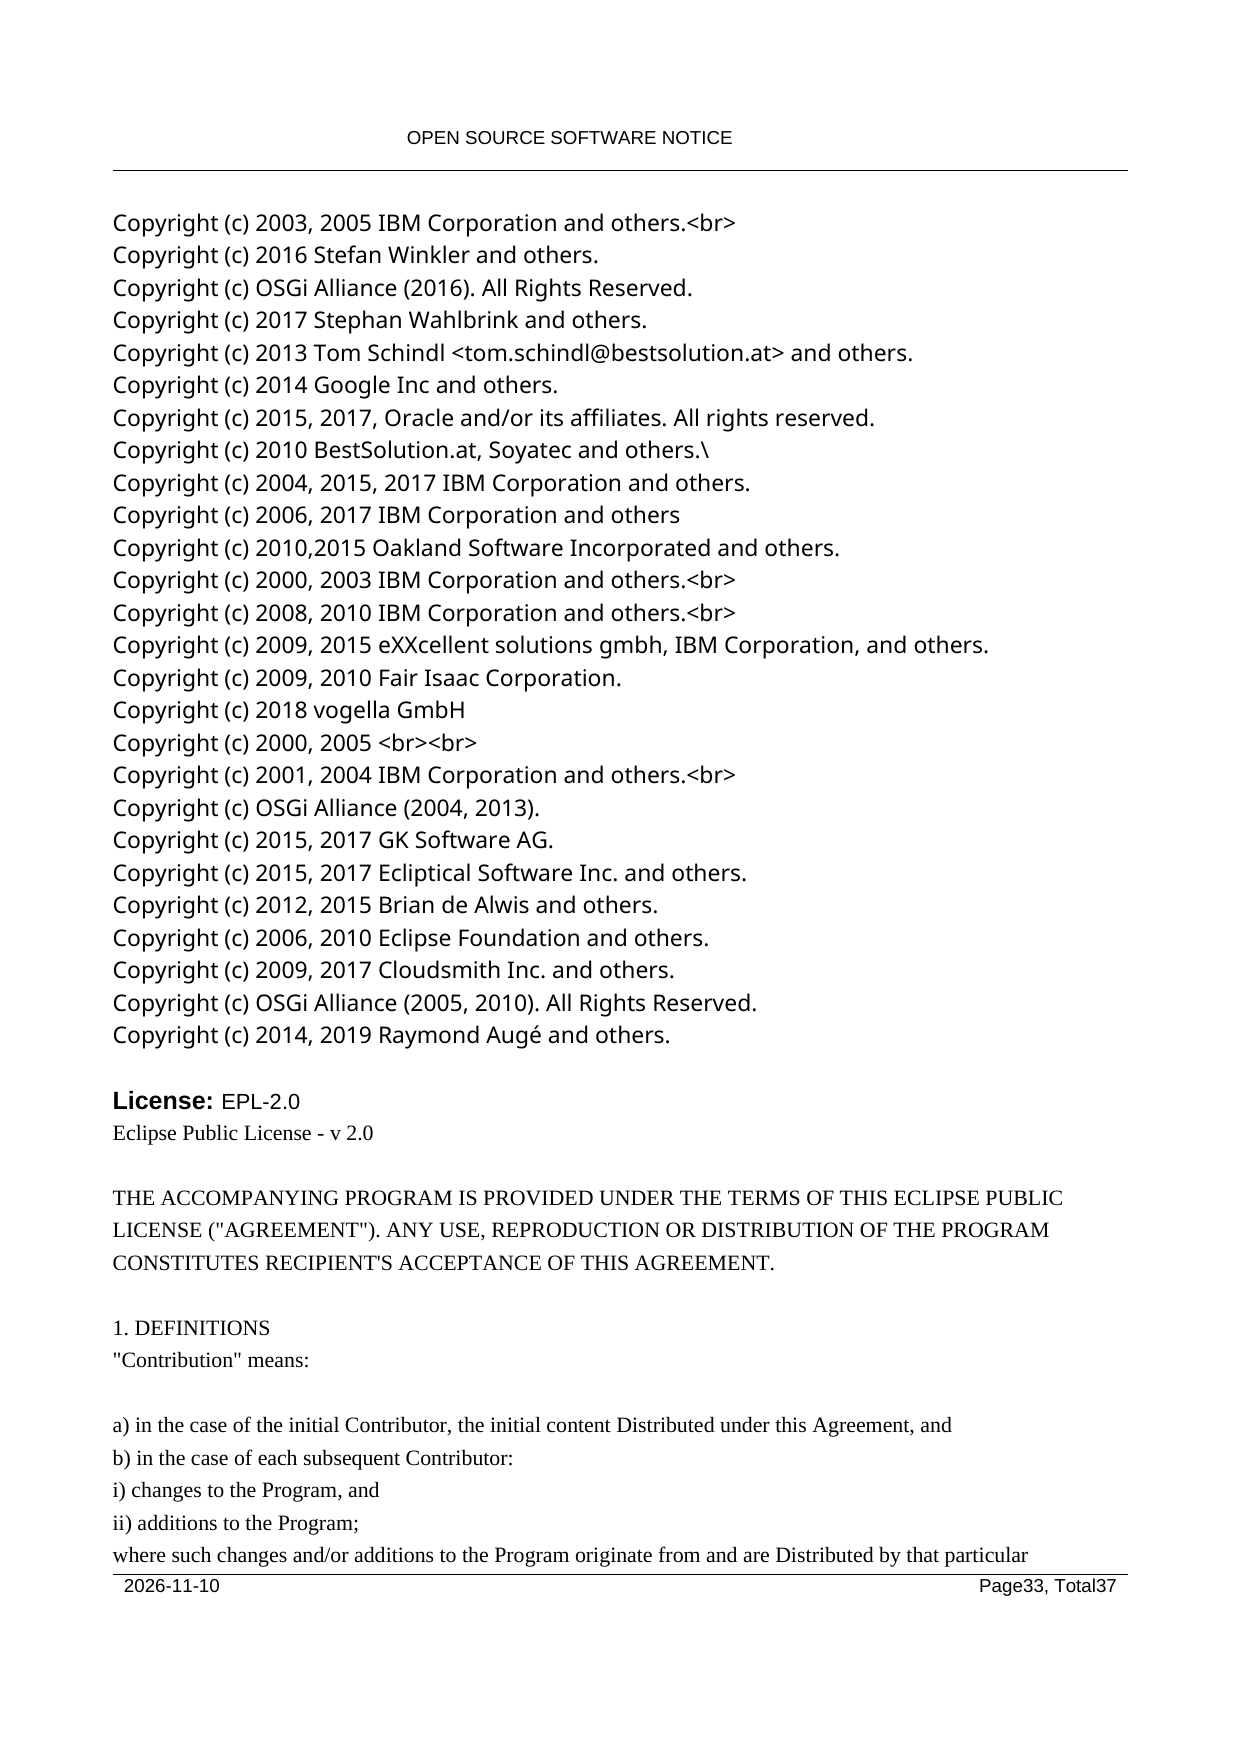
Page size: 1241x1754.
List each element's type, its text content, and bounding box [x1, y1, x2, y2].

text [112, 1116, 1128, 1571]
text License: EPL-2.0 [112, 1084, 1128, 1116]
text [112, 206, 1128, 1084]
